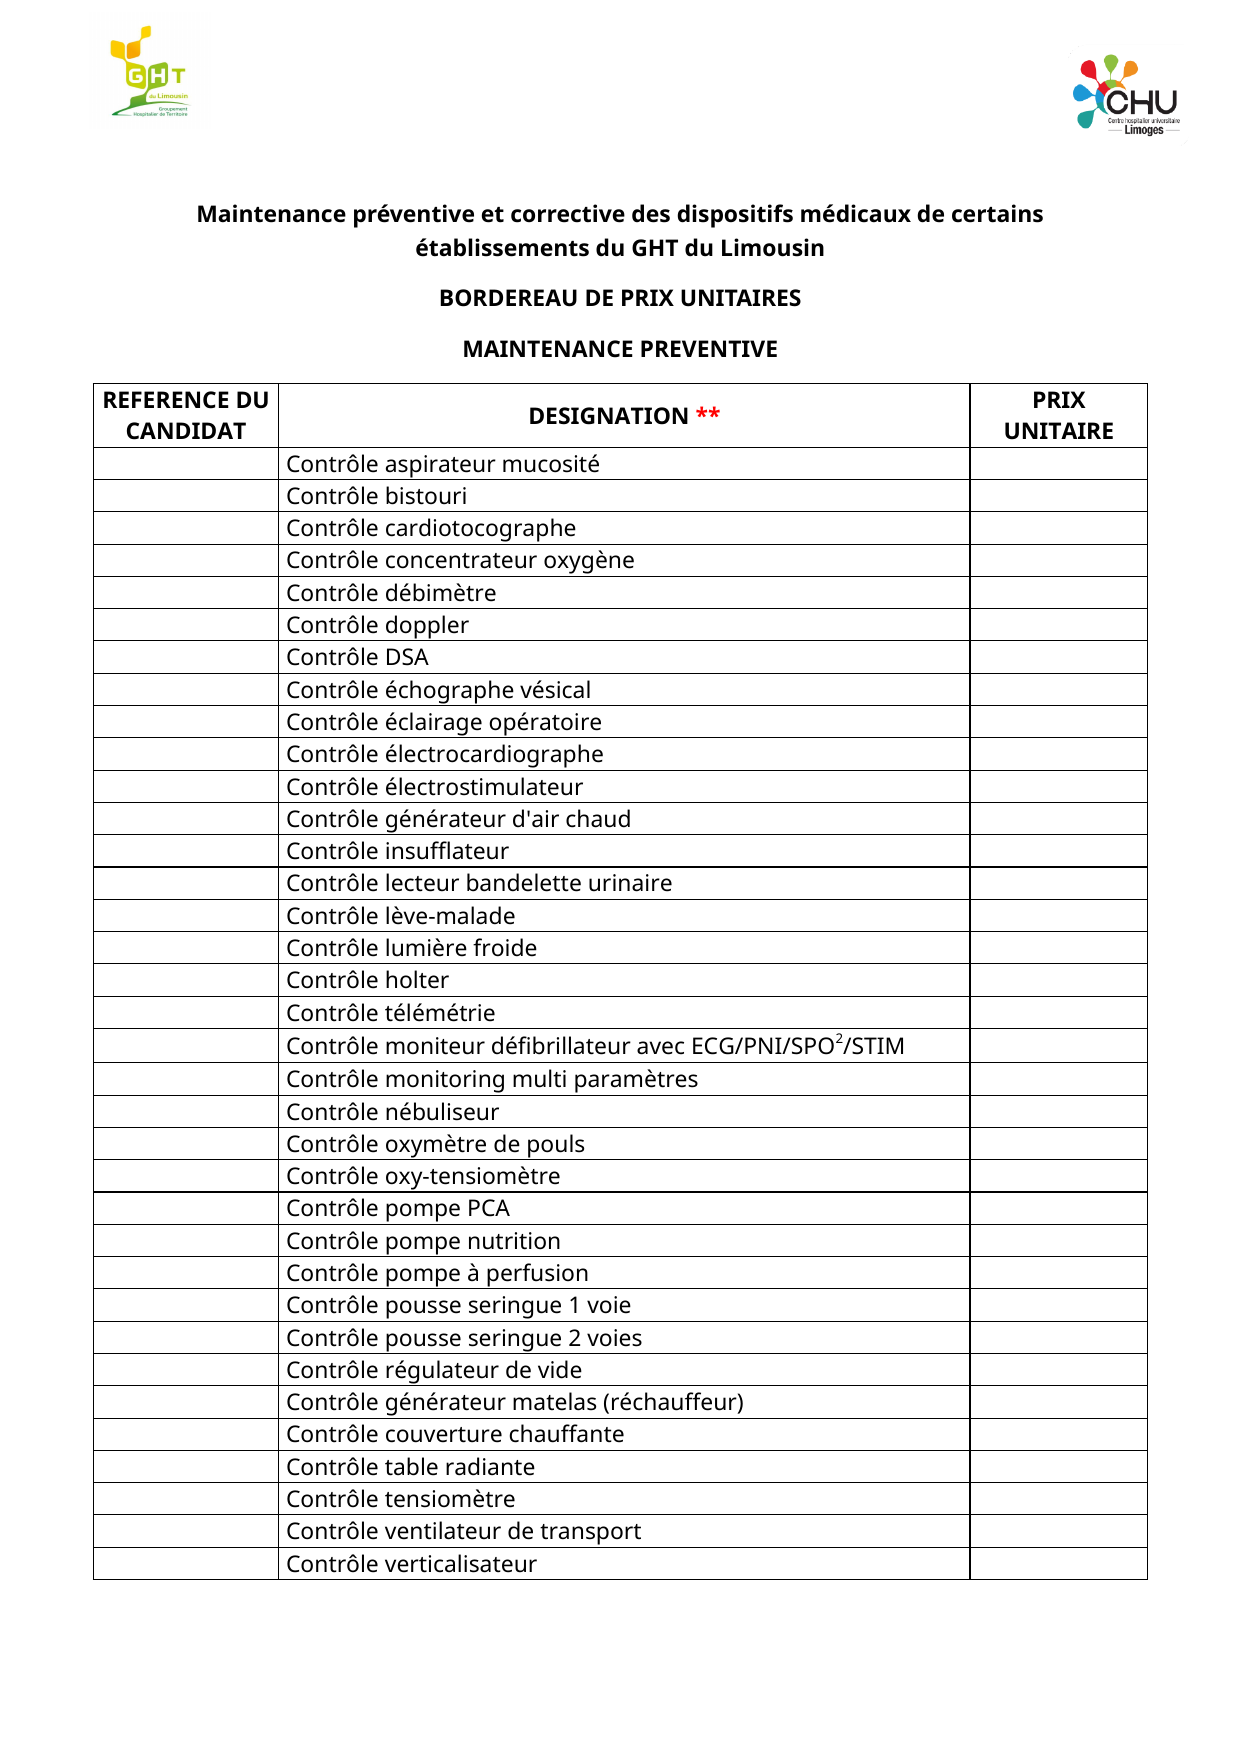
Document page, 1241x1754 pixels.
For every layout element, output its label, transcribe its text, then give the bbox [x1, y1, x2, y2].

table_cell [94, 1289, 278, 1321]
table_cell Contrôle pousse seringue 2 voies [279, 1322, 969, 1353]
text Maintenance préventive et corrective des dispositifs médicaux de certains établissements du GHT du Limousin [148, 198, 1093, 263]
table_cell [971, 1128, 1147, 1159]
table_cell [971, 1515, 1147, 1547]
table_cell Contrôle insufflateur [279, 835, 969, 866]
table_cell Contrôle pousse seringue 1 voie [279, 1289, 969, 1321]
table_cell [94, 448, 278, 479]
table_cell [971, 1193, 1147, 1224]
table_cell [94, 706, 278, 737]
table_cell [94, 674, 278, 705]
text MAINTENANCE PREVENTIVE [148, 333, 1093, 364]
table_cell [94, 1128, 278, 1159]
table_cell Contrôle débimètre [279, 577, 969, 608]
table_cell Contrôle DSA [279, 641, 969, 673]
table_cell [971, 448, 1147, 479]
table_cell Contrôle verticalisateur [279, 1548, 969, 1579]
table_cell [971, 1289, 1147, 1321]
table_cell Contrôle tensiomètre [279, 1483, 969, 1514]
table_cell [971, 512, 1147, 543]
table_cell [971, 900, 1147, 931]
table_cell [971, 1322, 1147, 1353]
table_cell Contrôle générateur matelas (réchauffeur) [279, 1386, 969, 1417]
table_cell [971, 1386, 1147, 1417]
table_header DESIGNATION ** [279, 384, 969, 447]
table_cell [94, 738, 278, 769]
picture [1066, 44, 1189, 145]
table_cell [971, 835, 1147, 866]
table_cell Contrôle aspirateur mucosité [279, 448, 969, 479]
table_cell [94, 1096, 278, 1127]
table_cell Contrôle lecteur bandelette urinaire [279, 868, 969, 899]
table_cell Contrôle couverture chauffante [279, 1419, 969, 1450]
table_cell [94, 1515, 278, 1547]
table_cell [971, 577, 1147, 608]
table_cell Contrôle lève-malade [279, 900, 969, 931]
table_cell [971, 1483, 1147, 1514]
table_cell Contrôle concentrateur oxygène [279, 545, 969, 576]
table_cell Contrôle électrocardiographe [279, 738, 969, 769]
table_header REFERENCE DU CANDIDAT [94, 384, 278, 447]
table_cell Contrôle oxy-tensiomètre [279, 1160, 969, 1191]
table_cell Contrôle télémétrie [279, 997, 969, 1028]
table_cell [94, 1483, 278, 1514]
table_cell [971, 1354, 1147, 1385]
table_cell [971, 932, 1147, 963]
table_cell Contrôle holter [279, 964, 969, 996]
table_cell [94, 545, 278, 576]
table_cell [971, 803, 1147, 834]
table_cell Contrôle électrostimulateur [279, 771, 969, 802]
table_cell Contrôle oxymètre de pouls [279, 1128, 969, 1159]
table_cell [94, 609, 278, 640]
table_cell [971, 1225, 1147, 1256]
table_cell Contrôle doppler [279, 609, 969, 640]
table_cell [94, 868, 278, 899]
table_cell Contrôle table radiante [279, 1451, 969, 1482]
table_cell [94, 900, 278, 931]
table_cell [94, 964, 278, 996]
table_cell [94, 1225, 278, 1256]
table_cell [971, 1548, 1147, 1579]
table_cell [94, 835, 278, 866]
table_cell [94, 1451, 278, 1482]
table_cell [94, 1193, 278, 1224]
table_cell [94, 1063, 278, 1094]
table_cell [94, 997, 278, 1028]
table_cell [94, 577, 278, 608]
table_cell Contrôle cardiotocographe [279, 512, 969, 543]
table_cell [971, 1419, 1147, 1450]
table_cell [94, 512, 278, 543]
table_cell [94, 771, 278, 802]
table_cell Contrôle moniteur défibrillateur avec ECG/PNI/SPO2/STIM [279, 1029, 969, 1062]
table_cell [971, 674, 1147, 705]
table_cell [971, 641, 1147, 673]
table_cell [971, 771, 1147, 802]
table_cell [94, 1322, 278, 1353]
table_cell Contrôle lumière froide [279, 932, 969, 963]
table_cell Contrôle ventilateur de transport [279, 1515, 969, 1547]
text BORDEREAU DE PRIX UNITAIRES [148, 282, 1093, 313]
table_cell [971, 997, 1147, 1028]
table_cell [94, 932, 278, 963]
table_cell Contrôle pompe à perfusion [279, 1257, 969, 1288]
table_cell Contrôle bistouri [279, 480, 969, 511]
table_cell [94, 1160, 278, 1191]
table_cell [94, 1386, 278, 1417]
table_cell Contrôle pompe nutrition [279, 1225, 969, 1256]
table_cell [971, 545, 1147, 576]
table_cell [971, 1063, 1147, 1094]
table_cell Contrôle éclairage opératoire [279, 706, 969, 737]
table_cell [94, 803, 278, 834]
table_cell [971, 1096, 1147, 1127]
table_cell Contrôle régulateur de vide [279, 1354, 969, 1385]
table_cell [971, 480, 1147, 511]
table_cell [971, 609, 1147, 640]
table_cell [971, 964, 1147, 996]
table_cell Contrôle pompe PCA [279, 1193, 969, 1224]
table_cell [94, 1029, 278, 1062]
table_cell [971, 738, 1147, 769]
table_cell [94, 1354, 278, 1385]
table_cell Contrôle échographe vésical [279, 674, 969, 705]
table_cell [971, 868, 1147, 899]
table_cell [971, 1029, 1147, 1062]
table_cell [971, 706, 1147, 737]
table_cell Contrôle monitoring multi paramètres [279, 1063, 969, 1094]
table_cell [971, 1160, 1147, 1191]
table_cell [94, 641, 278, 673]
table_cell Contrôle générateur d'air chaud [279, 803, 969, 834]
table_cell [94, 1419, 278, 1450]
table_cell [94, 1257, 278, 1288]
table_header PRIX UNITAIRE [971, 384, 1147, 447]
table_cell [971, 1257, 1147, 1288]
table_cell Contrôle nébuliseur [279, 1096, 969, 1127]
table_cell [971, 1451, 1147, 1482]
table_cell [94, 480, 278, 511]
table_cell [94, 1548, 278, 1579]
